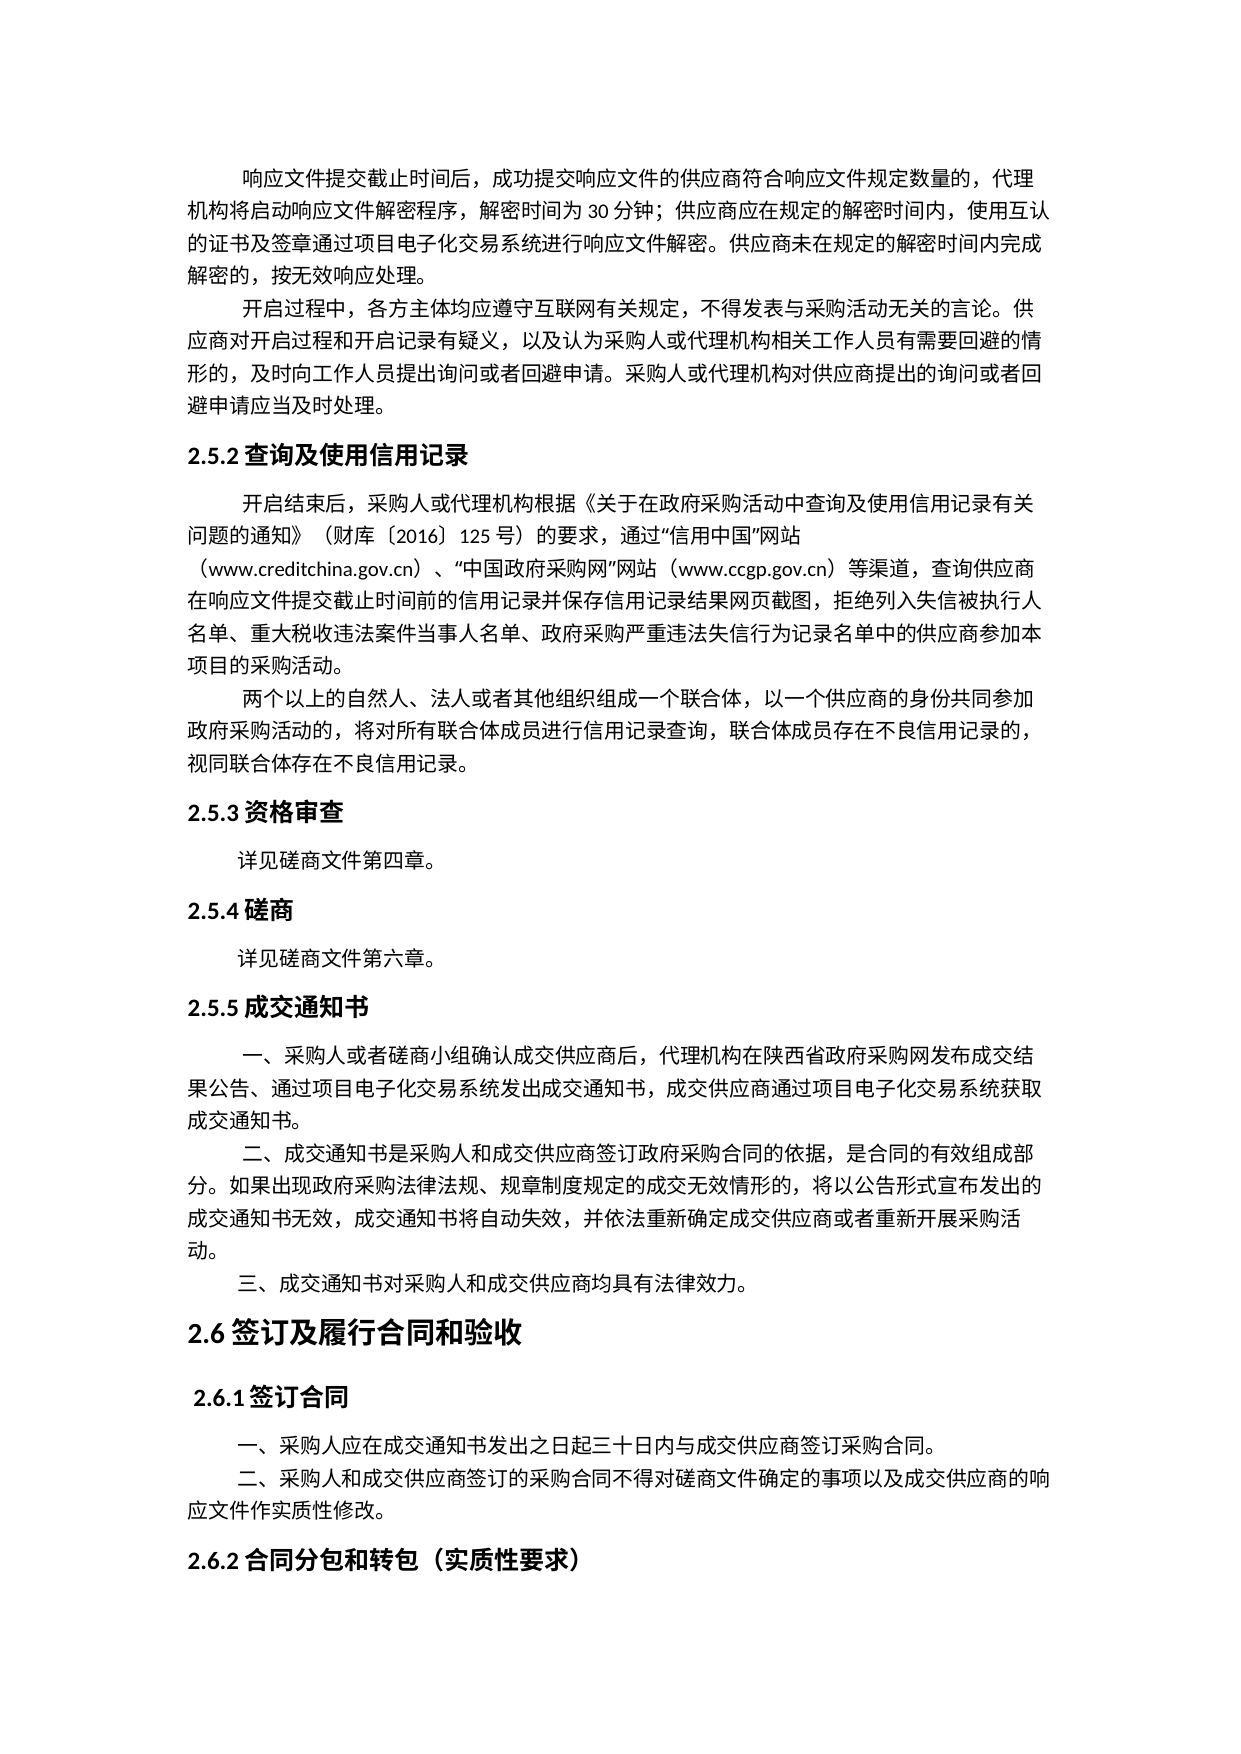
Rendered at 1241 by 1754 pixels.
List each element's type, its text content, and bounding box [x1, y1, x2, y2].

text 两个以上的自然人、法人或者其他组织组成一个联合体，以一个供应商的身份共同参加政府采购活动的，将对所有联合体成员进行信用记录查询，联合体成员存在不良信用记录的，视同联合体存在不良信用记录。 [187, 682, 1053, 779]
text 一、采购人应在成交通知书发出之日起三十日内与成交供应商签订采购合同。 [187, 1429, 1053, 1462]
text 一、采购人或者磋商小组确认成交供应商后，代理机构在陕西省政府采购网发布成交结果公告、通过项目电子化交易系统发出成交通知书，成交供应商通过项目电子化交易系统获取成交通知书。 [187, 1039, 1053, 1137]
text 开启结束后，采购人或代理机构根据《关于在政府采购活动中查询及使用信用记录有关问题的通知》（财库〔2016〕125号）的要求，通过“信用中国”网站（www.creditchina.gov.cn）、“中国政府采购网”网站（www.ccgp.gov.cn）等渠道，查询供应商在响应文件提交截止时间前的信用记录并保存信用记录结果网页截图，拒绝列入失信被执行人名单、重大税收违法案件当事人名单、政府采购严重违法失信行为记录名单中的供应商参加本项目的采购活动。 [187, 487, 1053, 682]
text 2.5.3资格审查 [187, 779, 1053, 844]
text 开启过程中，各方主体均应遵守互联网有关规定，不得发表与采购活动无关的言论。供应商对开启过程和开启记录有疑义，以及认为采购人或代理机构相关工作人员有需要回避的情形的，及时向工作人员提出询问或者回避申请。采购人或代理机构对供应商提出的询问或者回避申请应当及时处理。 [187, 292, 1053, 422]
text 2.5.4磋商 [187, 877, 1053, 942]
text 三、成交通知书对采购人和成交供应商均具有法律效力。 [187, 1267, 1053, 1299]
text 响应文件提交截止时间后，成功提交响应文件的供应商符合响应文件规定数量的，代理机构将启动响应文件解密程序，解密时间为30分钟；供应商应在规定的解密时间内，使用互认的证书及签章通过项目电子化交易系统进行响应文件解密。供应商未在规定的解密时间内完成解密的，按无效响应处理。 [187, 162, 1053, 292]
text 详见磋商文件第六章。 [187, 942, 1053, 974]
text 2.6.2合同分包和转包（实质性要求） [187, 1527, 1053, 1592]
text 2.6签订及履行合同和验收 [187, 1299, 1053, 1364]
text 2.5.5成交通知书 [187, 974, 1053, 1039]
text 2.6.1签订合同 [187, 1364, 1053, 1429]
text 二、成交通知书是采购人和成交供应商签订政府采购合同的依据，是合同的有效组成部分。如果出现政府采购法律法规、规章制度规定的成交无效情形的，将以公告形式宣布发出的成交通知书无效，成交通知书将自动失效，并依法重新确定成交供应商或者重新开展采购活动。 [187, 1137, 1053, 1267]
text 2.5.2查询及使用信用记录 [187, 422, 1053, 487]
text 详见磋商文件第四章。 [187, 844, 1053, 877]
text 二、采购人和成交供应商签订的采购合同不得对磋商文件确定的事项以及成交供应商的响应文件作实质性修改。 [187, 1462, 1053, 1527]
